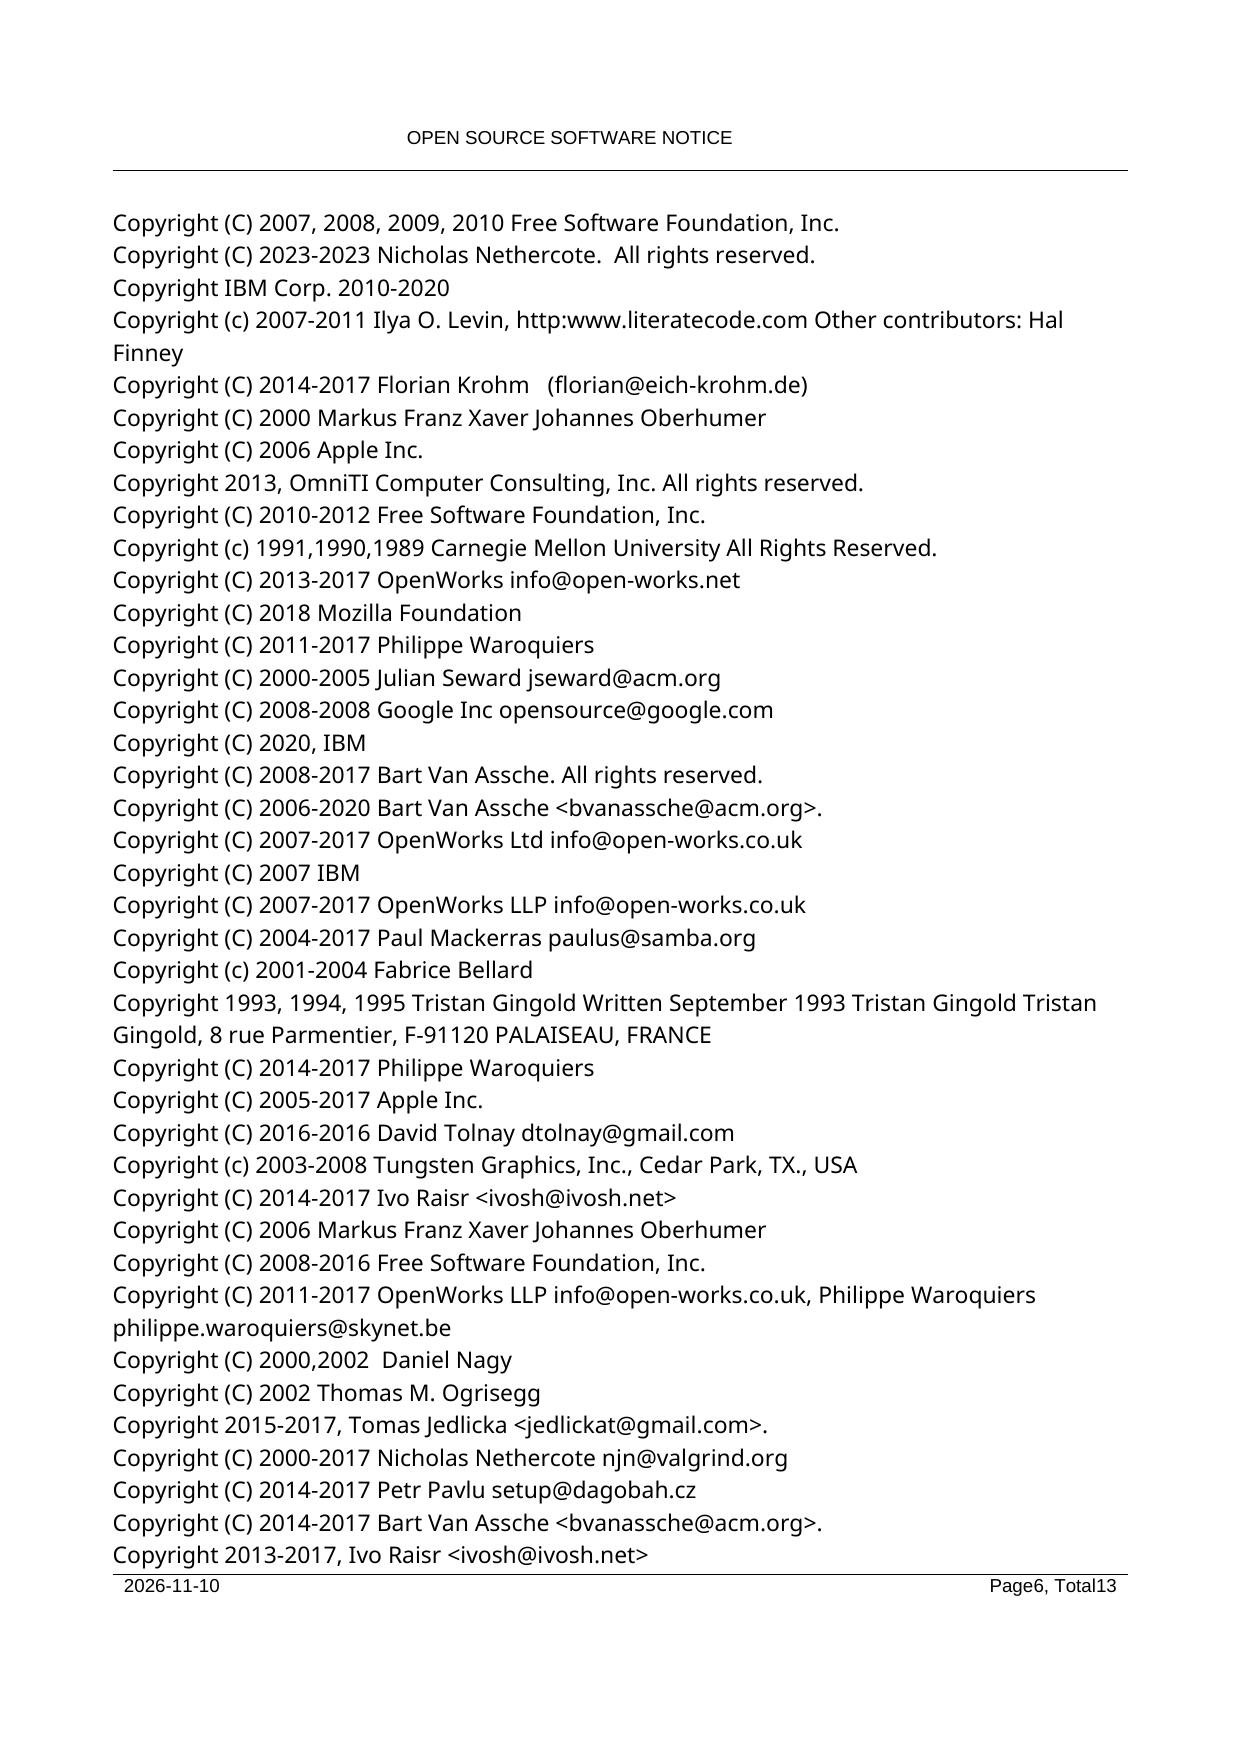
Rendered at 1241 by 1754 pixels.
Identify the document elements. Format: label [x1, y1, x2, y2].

text [112, 206, 1128, 1571]
